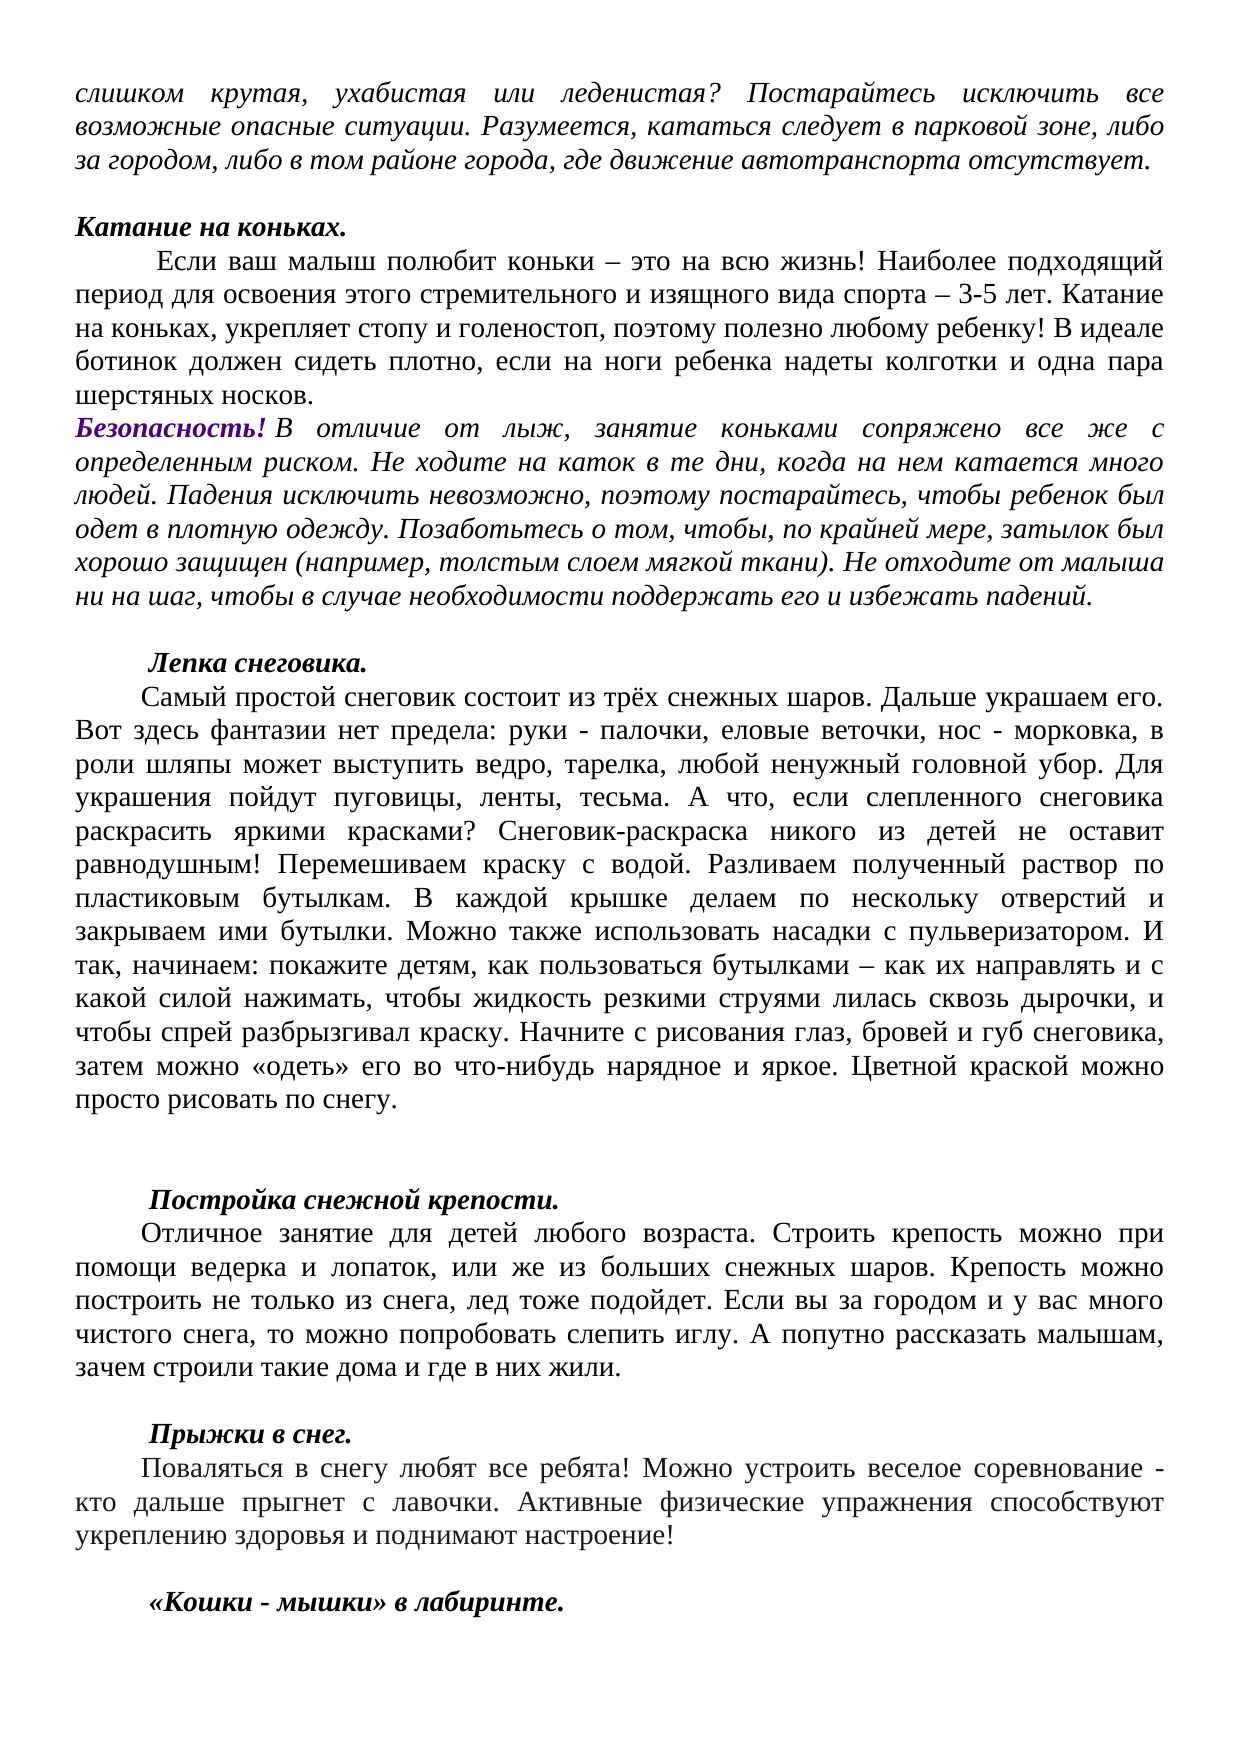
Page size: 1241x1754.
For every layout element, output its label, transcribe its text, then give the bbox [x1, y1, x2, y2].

text Постройка снежной крепости. [75, 1182, 1165, 1215]
text Если ваш малыш полюбит коньки – это на всю жизнь! Наиболее подходящий период для освоения этого стремительного и изящного вида спорта – 3-5 лет. Катание на коньках, укрепляет стопу и голеностоп, поэтому полезно любому ребенку! В идеале ботинок должен сидеть плотно, если на ноги ребенка надеты колготки и одна пара шерстяных носков. [75, 243, 1165, 410]
text Безопасность! В отличие от лыж, занятие коньками сопряжено все же с определенным риском. Не ходите на каток в те дни, когда на нем катается много людей. Падения исключить невозможно, поэтому постарайтесь, чтобы ребенок был одет в плотную одежду. Позаботьтесь о том, чтобы, по крайней мере, затылок был хорошо защищен (например, толстым слоем мягкой ткани). Не отходите от малыша ни на шаг, чтобы в случае необходимости поддержать его и избежать падений. [75, 410, 1165, 612]
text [75, 75, 1165, 176]
text Прыжки в снег. [75, 1417, 1165, 1450]
text Поваляться в снегу любят все ребята! Можно устроить веселое соревнование - кто дальше прыгнет с лавочки. Активные физические упражнения способствуют укреплению здоровья и поднимают настроение! [75, 1450, 1165, 1551]
text Отличное занятие для детей любого возраста. Строить крепость можно при помощи ведерка и лопаток, или же из больших снежных шаров. Крепость можно построить не только из снега, лед тоже подойдет. Если вы за городом и у вас много чистого снега, то можно попробовать слепить иглу. А попутно рассказать малышам, зачем строили такие дома и где в них жили. [75, 1215, 1165, 1383]
text «Кошки - мышки» в лабиринте. [75, 1584, 1165, 1618]
text Самый простой снеговик состоит из трёх снежных шаров. Дальше украшаем его. Вот здесь фантазии нет предела: руки - палочки, еловые веточки, нос - морковка, в роли шляпы может выступить ведро, тарелка, любой ненужный головной убор. Для украшения пойдут пуговицы, ленты, тесьма. А что, если слепленного снеговика раскрасить яркими красками? Снеговик-раскраска никого из детей не оставит равнодушным! Перемешиваем краску с водой. Разливаем полученный раствор по пластиковым бутылкам. В каждой крышке делаем по нескольку отверстий и закрываем ими бутылки. Можно также использовать насадки с пульверизатором. И так, начинаем: покажите детям, как пользоваться бутылками – как их направлять и с какой силой нажимать, чтобы жидкость резкими струями лилась сквозь дырочки, и чтобы спрей разбрызгивал краску. Начните с рисования глаз, бровей и губ снеговика, затем можно «одеть» его во что-нибудь нарядное и яркое. Цветной краской можно просто рисовать по снегу. [75, 679, 1165, 1115]
text Катание на коньках. [75, 209, 1165, 243]
text Лепка снеговика. [75, 645, 1165, 679]
